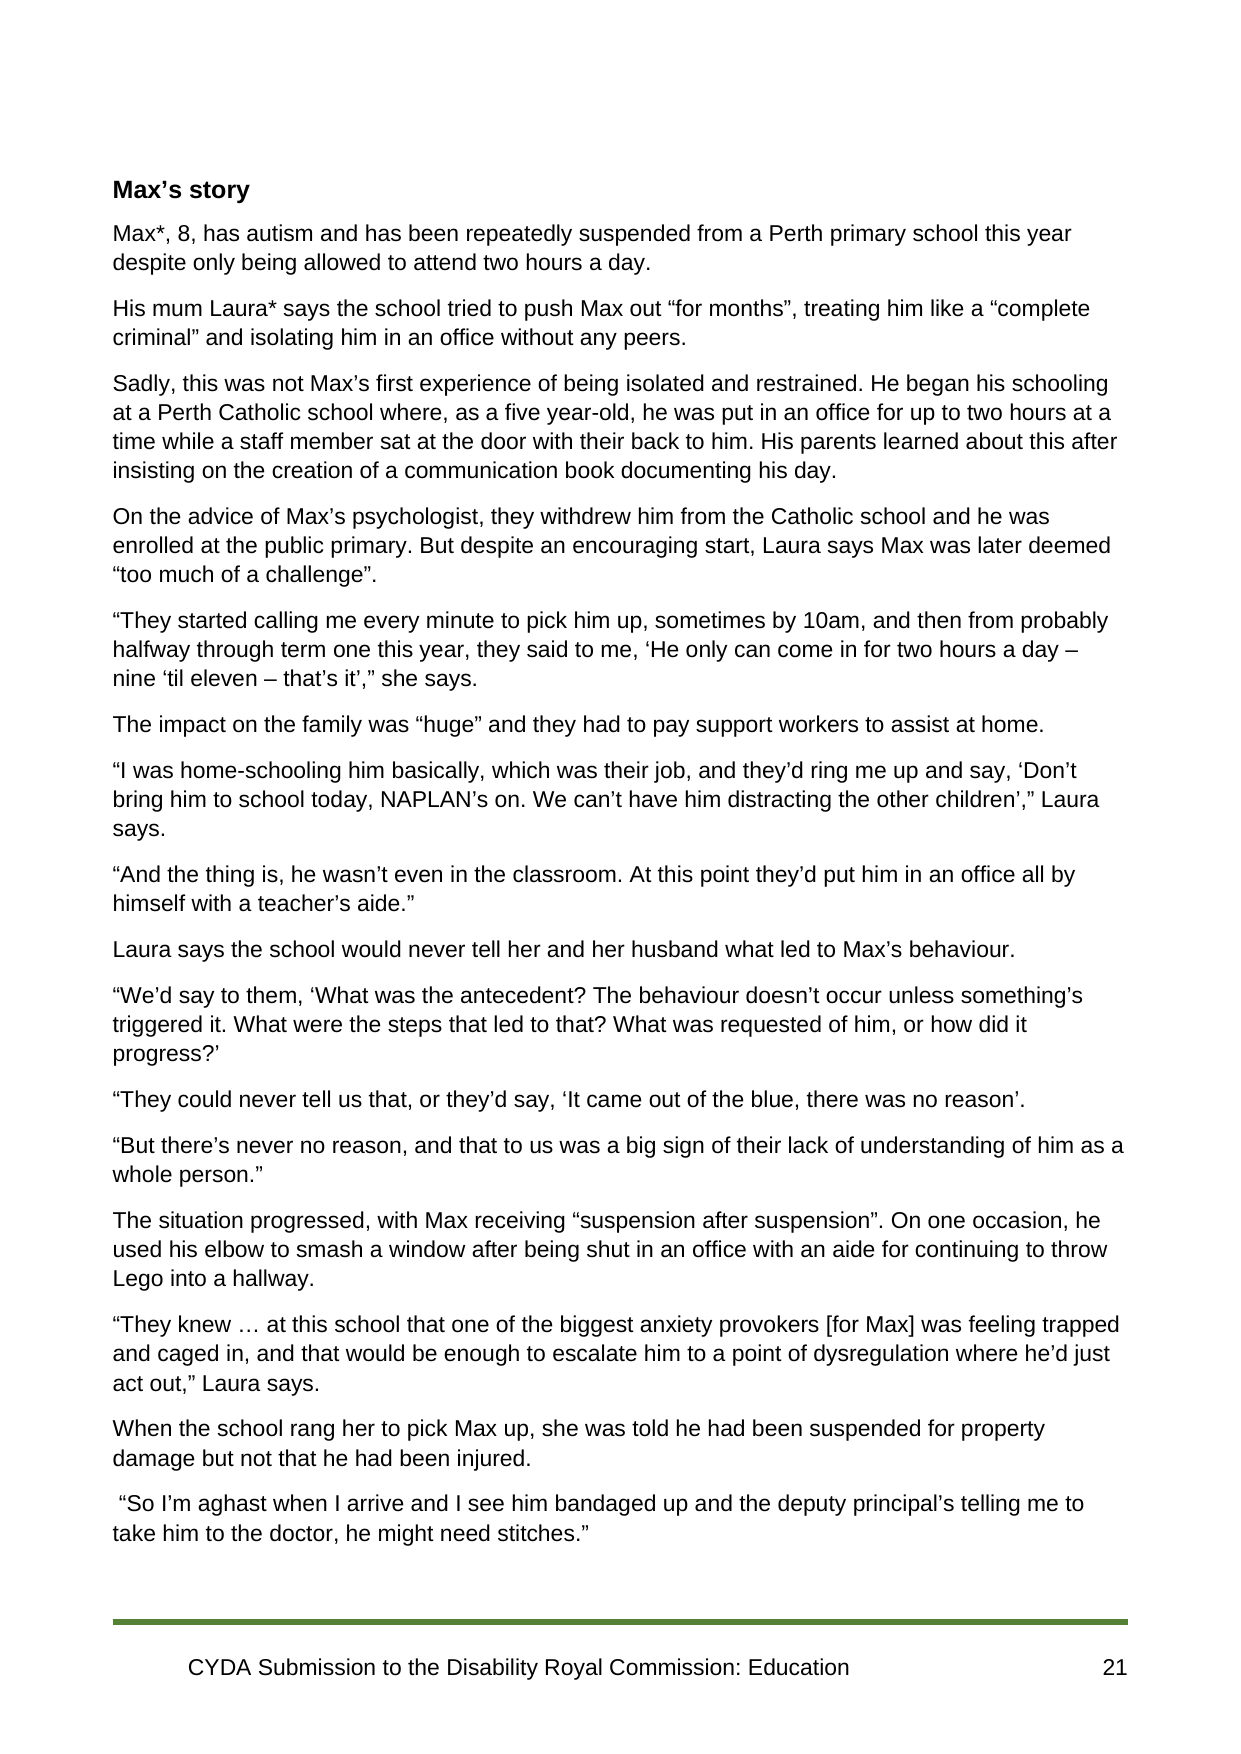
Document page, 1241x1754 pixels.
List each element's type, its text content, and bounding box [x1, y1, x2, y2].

text The impact on the family was “huge” and they had to pay support workers to assist at home. [112, 708, 1128, 737]
text The situation progressed, with Max receiving “suspension after suspension”. On one occasion, he used his elbow to smash a window after being shut in an office with an aide for continuing to throw Lego into a hallway. [112, 1204, 1128, 1292]
text “But there’s never no reason, and that to us was a big sign of their lack of understanding of him as a whole person.” [112, 1129, 1128, 1187]
text Sadly, this was not Max’s first experience of being isolated and restrained. He began his schooling at a Perth Catholic school where, as a five year-old, he was put in an office for up to two hours at a time while a staff member sat at the door with their back to him. His parents learned about this after insisting on the creation of a communication book documenting his day. [112, 367, 1128, 483]
subtitle Max’s story [112, 175, 1128, 204]
text “We’d say to them, ‘What was the antecedent? The behaviour doesn’t occur unless something’s triggered it. What were the steps that led to that? What was requested of him, or how did it progress?’ [112, 979, 1128, 1067]
text “They started calling me every minute to pick him up, sometimes by 10am, and then from probably halfway through term one this year, they said to me, ‘He only can come in for two hours a day – nine ‘til eleven – that’s it’,” she says. [112, 604, 1128, 692]
text When the school rang her to pick Max up, she was told he had been suspended for property damage but not that he had been injured. [112, 1412, 1128, 1471]
text His mum Laura* says the school tried to push Max out “for months”, treating him like a “complete criminal” and isolating him in an office without any peers. [112, 292, 1128, 350]
text “They knew … at this school that one of the biggest anxiety provokers [for Max] was feeling trapped and caged in, and that would be enough to escalate him to a point of dysregulation where he’d just act out,” Laura says. [112, 1308, 1128, 1396]
text “And the thing is, he wasn’t even in the classroom. At this point they’d put him in an office all by himself with a teacher’s aide.” [112, 858, 1128, 917]
text Laura says the school would never tell her and her husband what led to Max’s behaviour. [112, 933, 1128, 962]
text On the advice of Max’s psychologist, they withdrew him from the Catholic school and he was enrolled at the public primary. But despite an encouraging start, Laura says Max was later deemed “too much of a challenge”. [112, 500, 1128, 587]
text Max*, 8, has autism and has been repeatedly suspended from a Perth primary school this year despite only being allowed to attend two hours a day. [112, 217, 1128, 275]
text “I was home-schooling him basically, which was their job, and they’d ring me up and say, ‘Don’t bring him to school today, NAPLAN’s on. We can’t have him distracting the other children’,” Laura says. [112, 754, 1128, 842]
text “So I’m aghast when I arrive and I see him bandaged up and the deputy principal’s telling me to take him to the doctor, he might need stitches.” [112, 1487, 1128, 1546]
text “They could never tell us that, or they’d say, ‘It came out of the blue, there was no reason’. [112, 1083, 1128, 1112]
